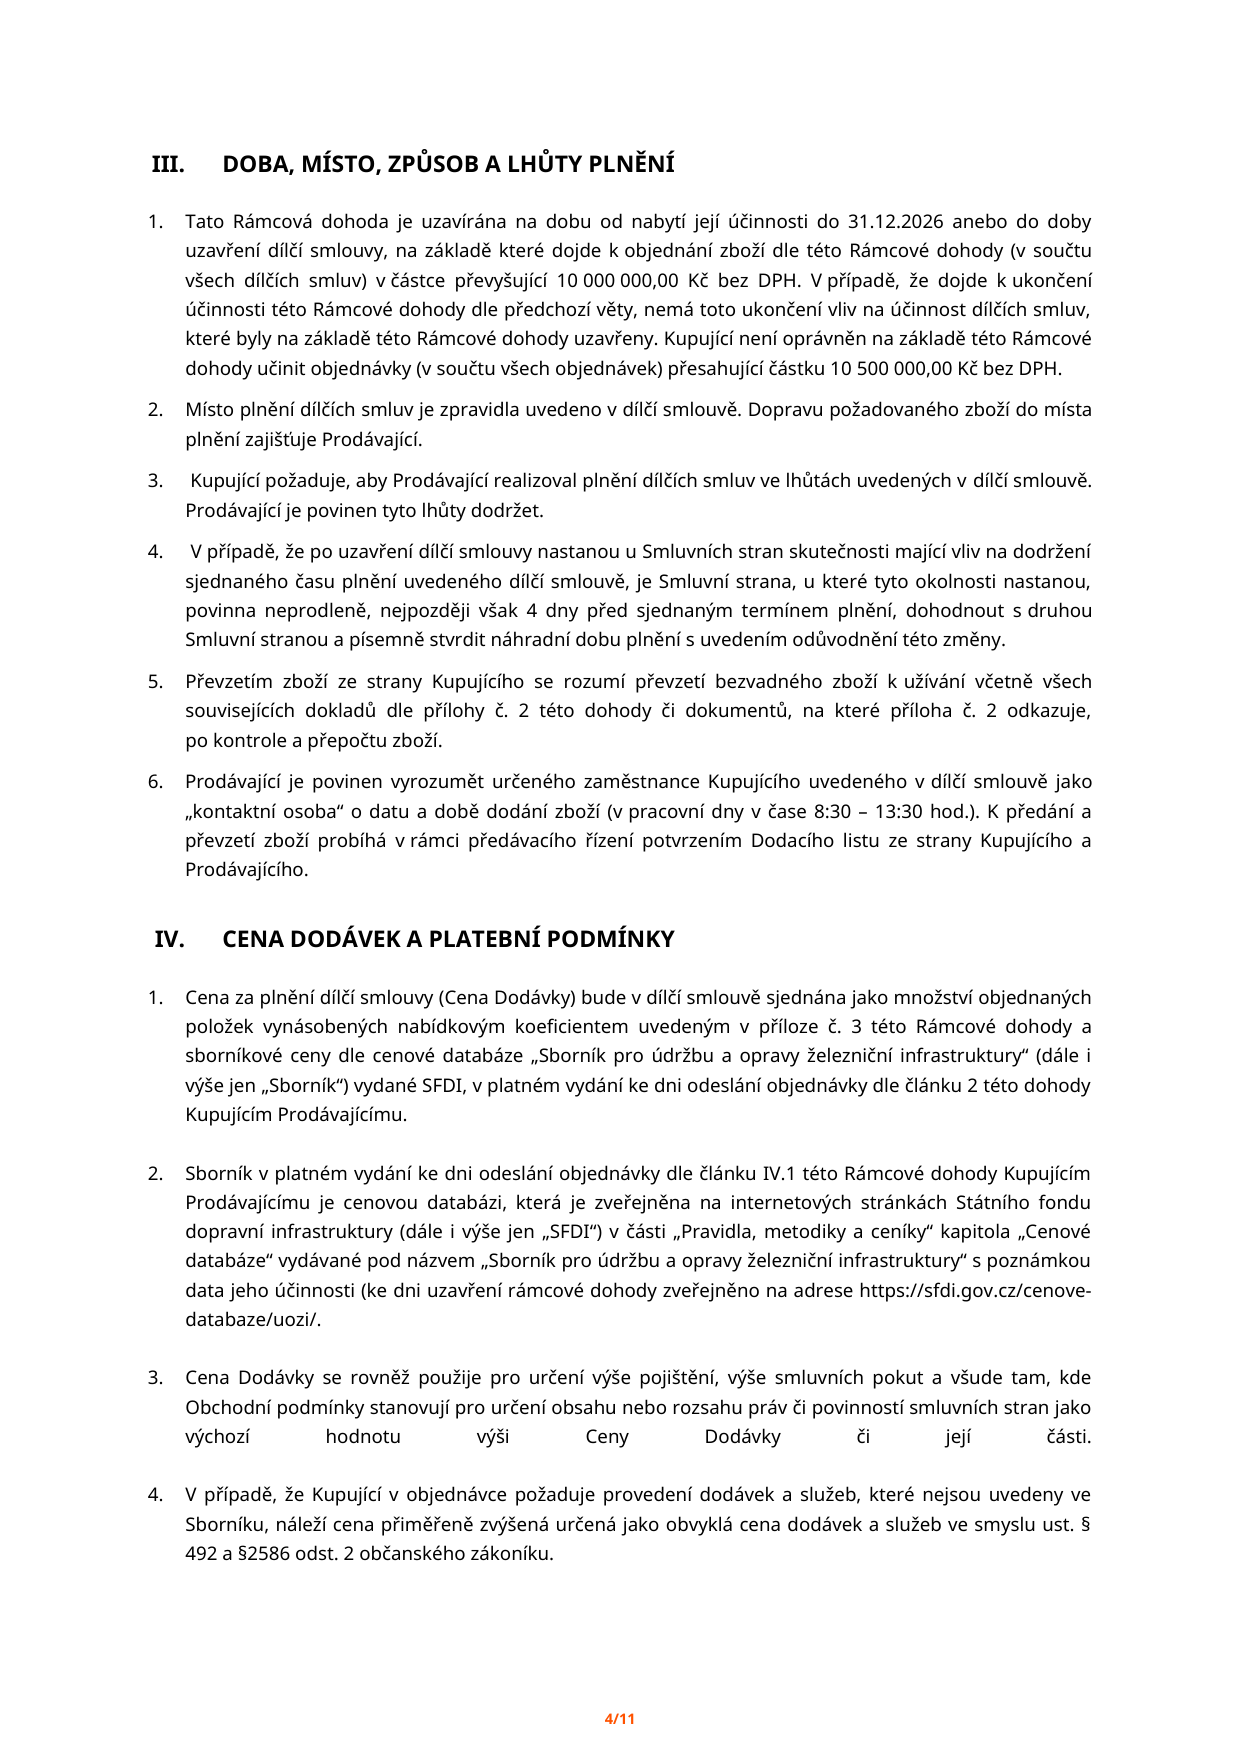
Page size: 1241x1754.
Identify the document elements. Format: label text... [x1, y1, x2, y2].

list Cena za plnění dílčí smlouvy (Cena Dodávky) bude v dílčí smlouvě sjednána jako množství objednaných položek vynásobených nabídkovým koeficientem uvedeným v příloze č. 3 této Rámcové dohody a sborníkové ceny dle cenové databáze „Sborník pro údržbu a opravy železniční infrastruktury“ (dále i výše jen „Sborník“) vydané SFDI, v platném vydání ke dni odeslání objednávky dle článku 2 této dohody Kupujícím Prodávajícímu. [148, 984, 1093, 1127]
list Kupující požaduje, aby Prodávající realizoval plnění dílčích smluv ve lhůtách uvedených v dílčí smlouvě. Prodávající je povinen tyto lhůty dodržet. [148, 468, 1093, 522]
list Místo plnění dílčích smluv je zpravidla uvedeno v dílčí smlouvě. Dopravu požadovaného zboží do místa plnění zajišťuje Prodávající. [148, 397, 1093, 451]
list Sborník v platném vydání ke dni odeslání objednávky dle článku IV.1 této Rámcové dohody Kupujícím Prodávajícímu je cenovou databázi, která je zveřejněna na internetových stránkách Státního fondu dopravní infrastruktury (dále i výše jen „SFDI“) v části „Pravidla, metodiky a ceníky“ kapitola „Cenové databáze“ vydávané pod názvem „Sborník pro údržbu a opravy železniční infrastruktury“ s poznámkou data jeho účinnosti (ke dni uzavření rámcové dohody zveřejněno na adrese https://sfdi.gov.cz/cenove-databaze/uozi/. [148, 1160, 1093, 1332]
list Cena Dodávky se rovněž použije pro určení výše pojištění, výše smluvních pokut a všude tam, kde Obchodní podmínky stanovují pro určení obsahu nebo rozsahu práv či povinností smluvních stran jako výchozí hodnotu výši Ceny Dodávky či její části. [148, 1365, 1093, 1478]
list V případě, že Kupující v objednávce požaduje provedení dodávek a služeb, které nejsou uvedeny ve Sborníku, náleží cena přiměřeně zvýšená určená jako obvyklá cena dodávek a služeb ve smyslu ust. § 492 a §2586 odst. 2 občanského zákoníku. [148, 1482, 1093, 1566]
list CENA DODÁVEK A PLATEBNÍ PODMÍNKY [185, 923, 1093, 954]
list V případě, že po uzavření dílčí smlouvy nastanou u Smluvních stran skutečnosti mající vliv na dodržení sjednaného času plnění uvedeného dílčí smlouvě, je Smluvní strana, u které tyto okolnosti nastanou, povinna neprodleně, nejpozději však 4 dny před sjednaným termínem plnění, dohodnout s druhou Smluvní stranou a písemně stvrdit náhradní dobu plnění s uvedením odůvodnění této změny. [148, 539, 1093, 652]
list Převzetím zboží ze strany Kupujícího se rozumí převzetí bezvadného zboží k užívání včetně všech souvisejících dokladů dle přílohy č. 2 této dohody či dokumentů, na které příloha č. 2 odkazuje, po kontrole a přepočtu zboží. [148, 668, 1093, 752]
subtitle Prodávající je povinen vyrozumět určeného zaměstnance Kupujícího uvedeného v dílčí smlouvě jako „kontaktní osoba“ o datu a době dodání zboží (v pracovní dny v čase 8:30 – 13:30 hod.). K předání a převzetí zboží probíhá v rámci předávacího řízení potvrzením Dodacího listu ze strany Kupujícího a Prodávajícího. [148, 769, 1093, 882]
list DOBA, MÍSTO, ZPŮSOB A LHŮTY PLNĚNÍ [185, 148, 1093, 179]
list Tato Rámcová dohoda je uzavírána na dobu od nabytí její účinnosti do 31.12.2026 anebo do doby uzavření dílčí smlouvy, na základě které dojde k objednání zboží dle této Rámcové dohody (v součtu všech dílčích smluv) v částce převyšující 10 000 000,00 Kč bez DPH. V případě, že dojde k ukončení účinnosti této Rámcové dohody dle předchozí věty, nemá toto ukončení vliv na účinnost dílčích smluv, které byly na základě této Rámcové dohody uzavřeny. Kupující není oprávněn na základě této Rámcové dohody učinit objednávky (v součtu všech objednávek) přesahující částku 10 500 000,00 Kč bez DPH. [148, 208, 1093, 380]
